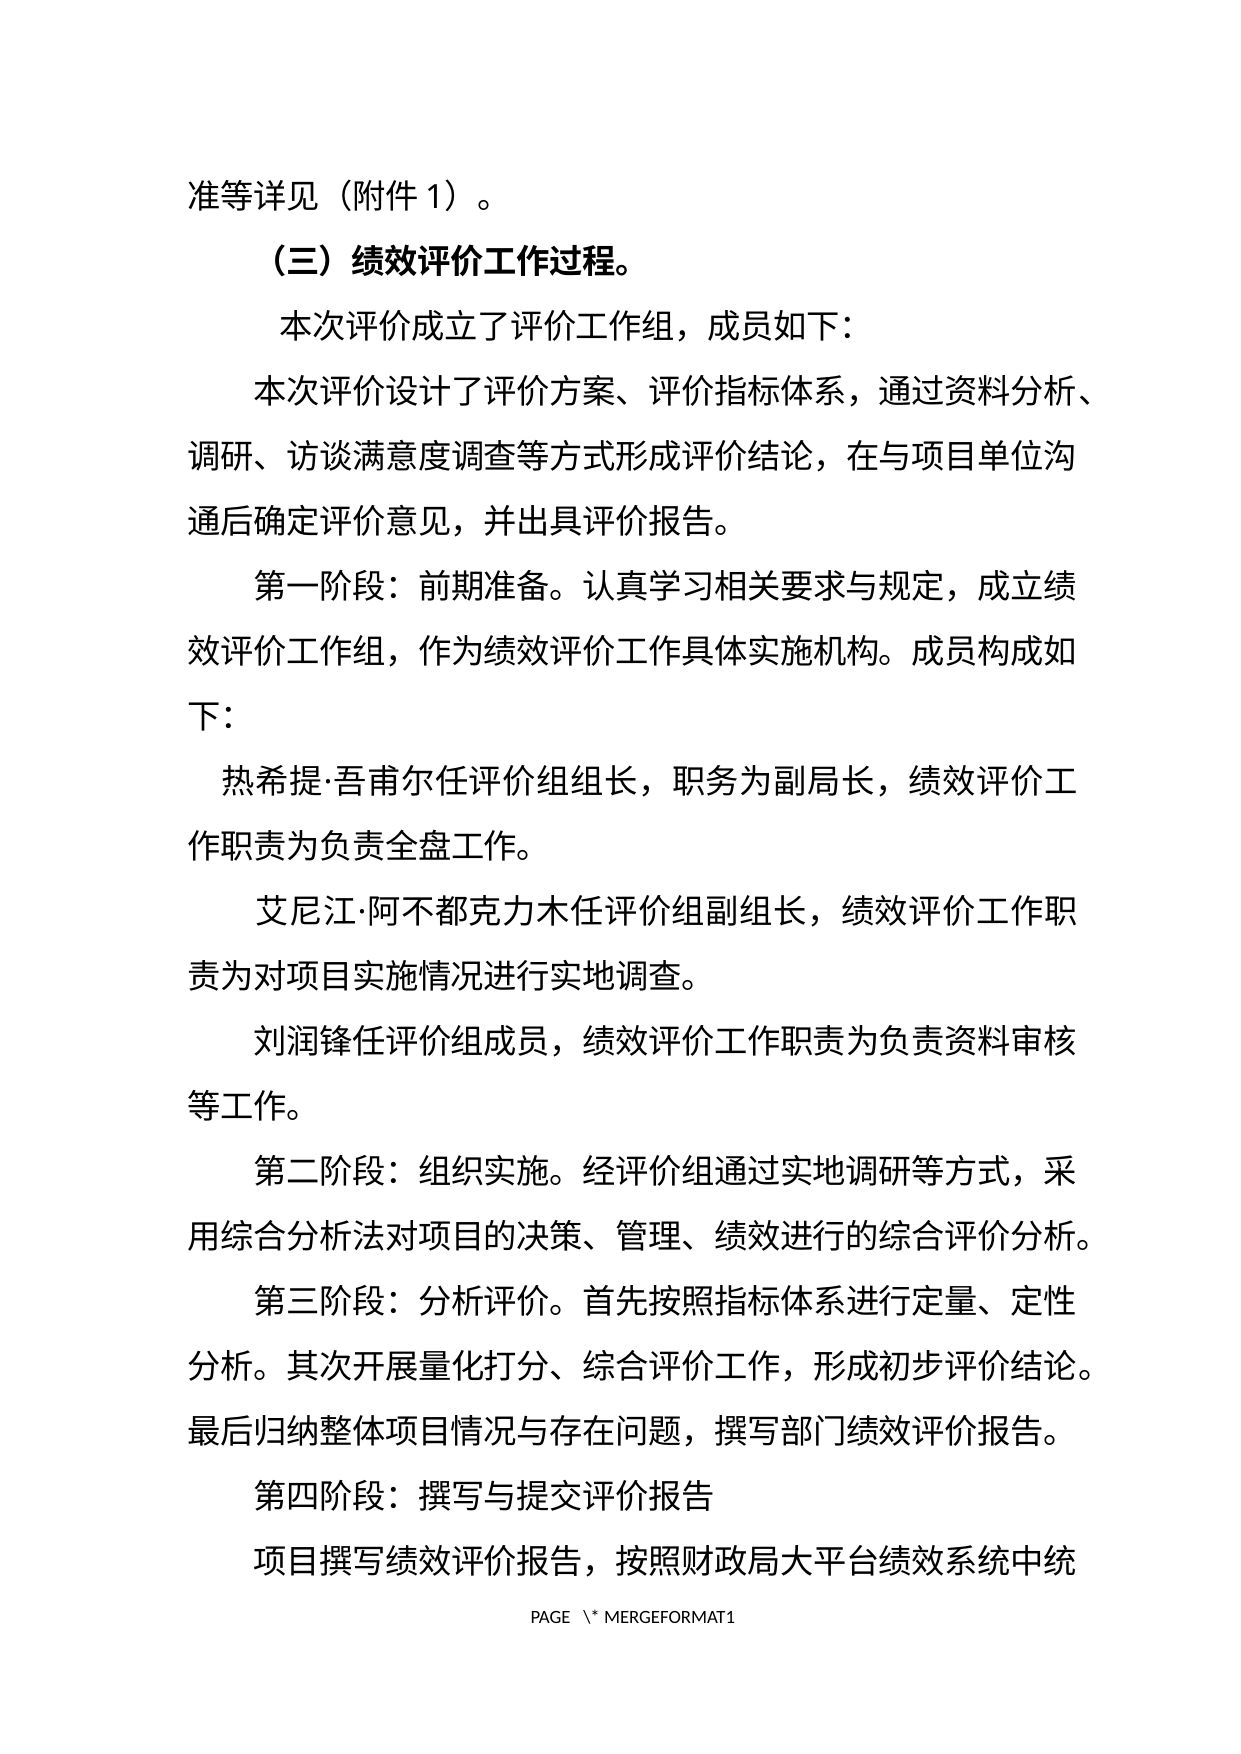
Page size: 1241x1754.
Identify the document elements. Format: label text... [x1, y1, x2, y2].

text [187, 292, 1078, 1592]
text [187, 162, 1078, 227]
text （三）绩效评价工作过程。 [187, 227, 1078, 292]
